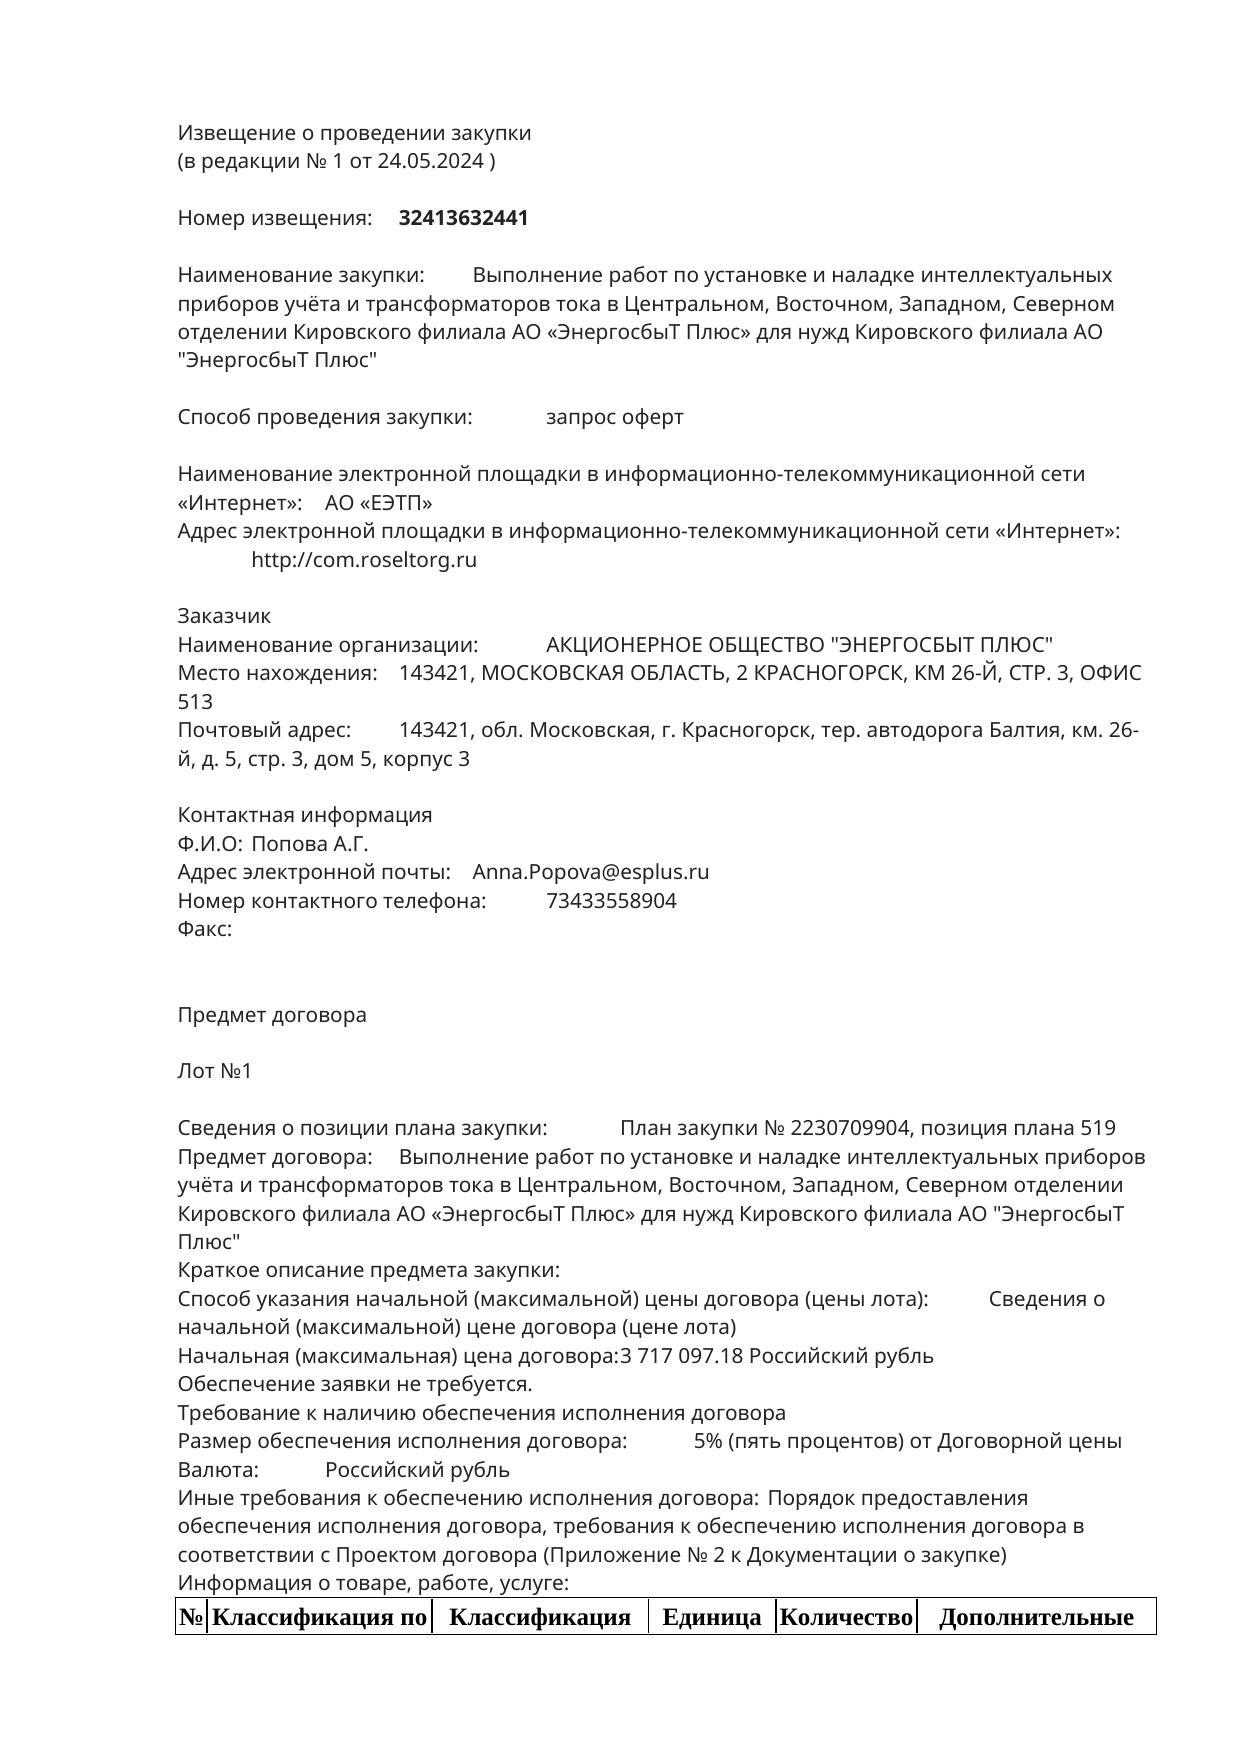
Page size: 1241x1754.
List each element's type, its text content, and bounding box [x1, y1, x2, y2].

text Размер обеспечения исполнения договора: 5% (пять процентов) от Договорной цены [177, 1426, 1152, 1455]
text Лот №1 [177, 1057, 1152, 1085]
text Предмет договора: Выполнение работ по установке и наладке интеллектуальных приборов учёта и трансформаторов тока в Центральном, Восточном, Западном, Северном отделении Кировского филиала АО «ЭнергосбыТ Плюс» для нужд Кировского филиала АО "ЭнергосбыТ Плюс" [177, 1142, 1152, 1256]
text Иные требования к обеспечению исполнения договора: Порядок предоставления обеспечения исполнения договора, требования к обеспечению исполнения договора в соответствии с Проектом договора (Приложение № 2 к Документации о закупке) [177, 1483, 1152, 1568]
table_header Количество (объем) [777, 1598, 917, 1633]
text Способ указания начальной (максимальной) цены договора (цены лота): Сведения о начальной (максимальной) цене договора (цене лота) [177, 1284, 1152, 1341]
text Наименование организации: АКЦИОНЕРНОЕ ОБЩЕСТВО "ЭНЕРГОСБЫТ ПЛЮС" [177, 630, 1152, 658]
text Адрес электронной площадки в информационно-телекоммуникационной сети «Интернет»: http://com.roseltorg.ru [177, 516, 1152, 573]
table_header Единица измерения [649, 1598, 776, 1633]
text Факс: [177, 914, 1152, 943]
text Заказчик [177, 602, 1152, 630]
text (в редакции № 1 от 24.05.2024 ) [177, 147, 1152, 175]
text Ф.И.О: Попова А.Г. [177, 829, 1152, 857]
text Адрес электронной почты: Anna.Popova@esplus.ru [177, 857, 1152, 886]
text Контактная информация [177, 801, 1152, 829]
text Информация о товаре, работе, услуге: [177, 1568, 1152, 1597]
text Способ проведения закупки: запрос оферт [177, 402, 1152, 431]
text Валюта: Российский рубль [177, 1455, 1152, 1483]
text Предмет договора [177, 1000, 1152, 1028]
text Номер контактного телефона: 73433558904 [177, 886, 1152, 914]
text Извещение о проведении закупки [177, 118, 1152, 147]
text Сведения о позиции плана закупки: План закупки № 2230709904, позиция плана 519 [177, 1113, 1152, 1142]
text Краткое описание предмета закупки: [177, 1256, 1152, 1284]
table_header № [176, 1598, 207, 1633]
text Наименование электронной площадки в информационно-телекоммуникационной сети «Интернет»: АО «ЕЭТП» [177, 459, 1152, 516]
text Требование к наличию обеспечения исполнения договора [177, 1398, 1152, 1426]
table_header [433, 1598, 648, 1633]
text Почтовый адрес: 143421, обл. Московская, г. Красногорск, тер. автодорога Балтия, км. 26-й, д. 5, стр. 3, дом 5, корпус 3 [177, 715, 1152, 772]
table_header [208, 1598, 432, 1633]
text Номер извещения: 32413632441 [177, 203, 1152, 232]
text Место нахождения: 143421, МОСКОВСКАЯ ОБЛАСТЬ, 2 КРАСНОГОРСК, КМ 26-Й, СТР. 3, ОФИС 513 [177, 658, 1152, 715]
text Наименование закупки: Выполнение работ по установке и наладке интеллектуальных приборов учёта и трансформаторов тока в Центральном, Восточном, Западном, Северном отделении Кировского филиала АО «ЭнергосбыТ Плюс» для нужд Кировского филиала АО "ЭнергосбыТ Плюс" [177, 260, 1152, 374]
text Начальная (максимальная) цена договора: 3 717 097.18 Российский рубль [177, 1341, 1152, 1369]
text Обеспечение заявки не требуется. [177, 1369, 1152, 1398]
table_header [918, 1598, 1156, 1633]
